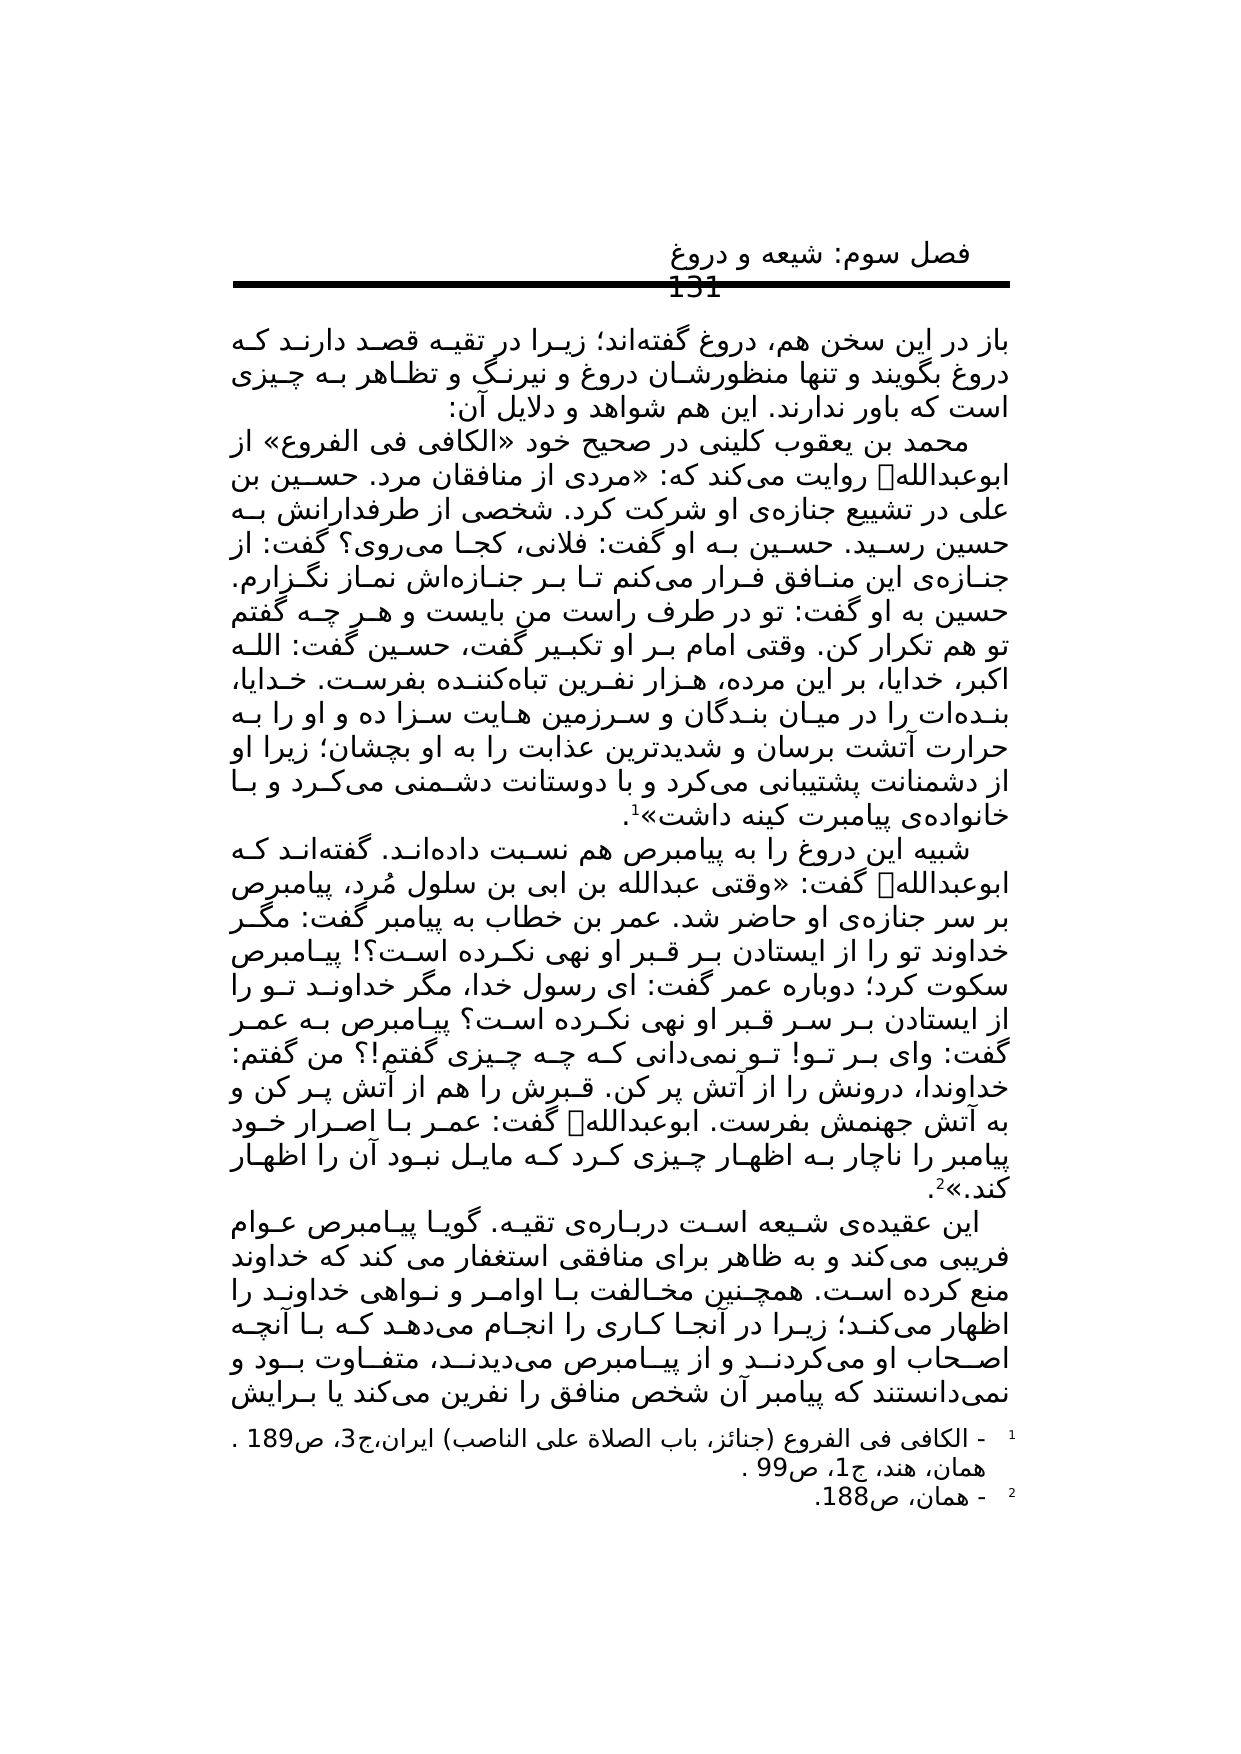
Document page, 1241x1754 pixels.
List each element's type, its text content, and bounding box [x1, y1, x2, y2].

text محمد بن یعقوب کلینی در صحیح خود «الکافی فی الفروع» از ابوعبدالله روایت می‌کند که: «مردی از منافقان مرد. حسین بن علی در تشییع جنازه‌ی او شرکت کرد. شخصی از طرفدارانش به حسین رسید. حسین به او گفت: فلانی، کجا می‌روی؟ گفت: از جنازه‌ی این منافق فرار می‌کنم تا بر جنازه‌اش نماز نگزارم. حسین به او گفت: تو در طرف راست من بایست و هر چه گفتم تو هم تکرار کن. وقتی امام بر او تکبیر گفت، حسین گفت: الله اکبر، خدایا، بر این مرده، هزار نفرین تباه‌کننده بفرست. خدایا، بنده‌ات را در میان بندگان و سرزمین هایت سزا ده و او را به حرارت آتشت برسان و شدیدترین عذابت را به او بچشان؛ زیرا او از دشمنانت پشتیبانی می‌کرد و با دوستانت دشمنی می‌کرد و با خانواده‌ی پیامبرت کینه داشت». [230, 425, 1010, 832]
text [230, 323, 1010, 425]
text شبیه این دروغ را به پیامبرص هم نسبت داده‌اند. گفته‌اند که ابوعبدالله گفت: «وقتی عبدالله بن ابی بن سلول مُرد، پیامبرص بر سر جنازه‌ی او حاضر شد. عمر بن خطاب به پیامبر گفت: مگر خداوند تو را از ایستادن بر قبر او نهی نکرده است؟! پیامبرص سکوت کرد؛ دوباره عمر گفت: ای رسول خدا، مگر خداوند تو را از ایستادن بر سر قبر او نهی نکرده است؟ پیامبرص به عمر گفت: وای بر تو! تو نمی‌دانی که چه چیزی گفتم!؟ من گفتم: خداوندا، درونش را از آتش پر کن. قبرش را هم از آتش پر کن و به آتش جهنمش بفرست. ابوعبدالله گفت: عمر با اصرار خود پیامبر را ناچار به اظهار چیزی کرد که مایل نبود آن را اظهار کند.». [230, 832, 1010, 1206]
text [230, 1206, 1010, 1409]
